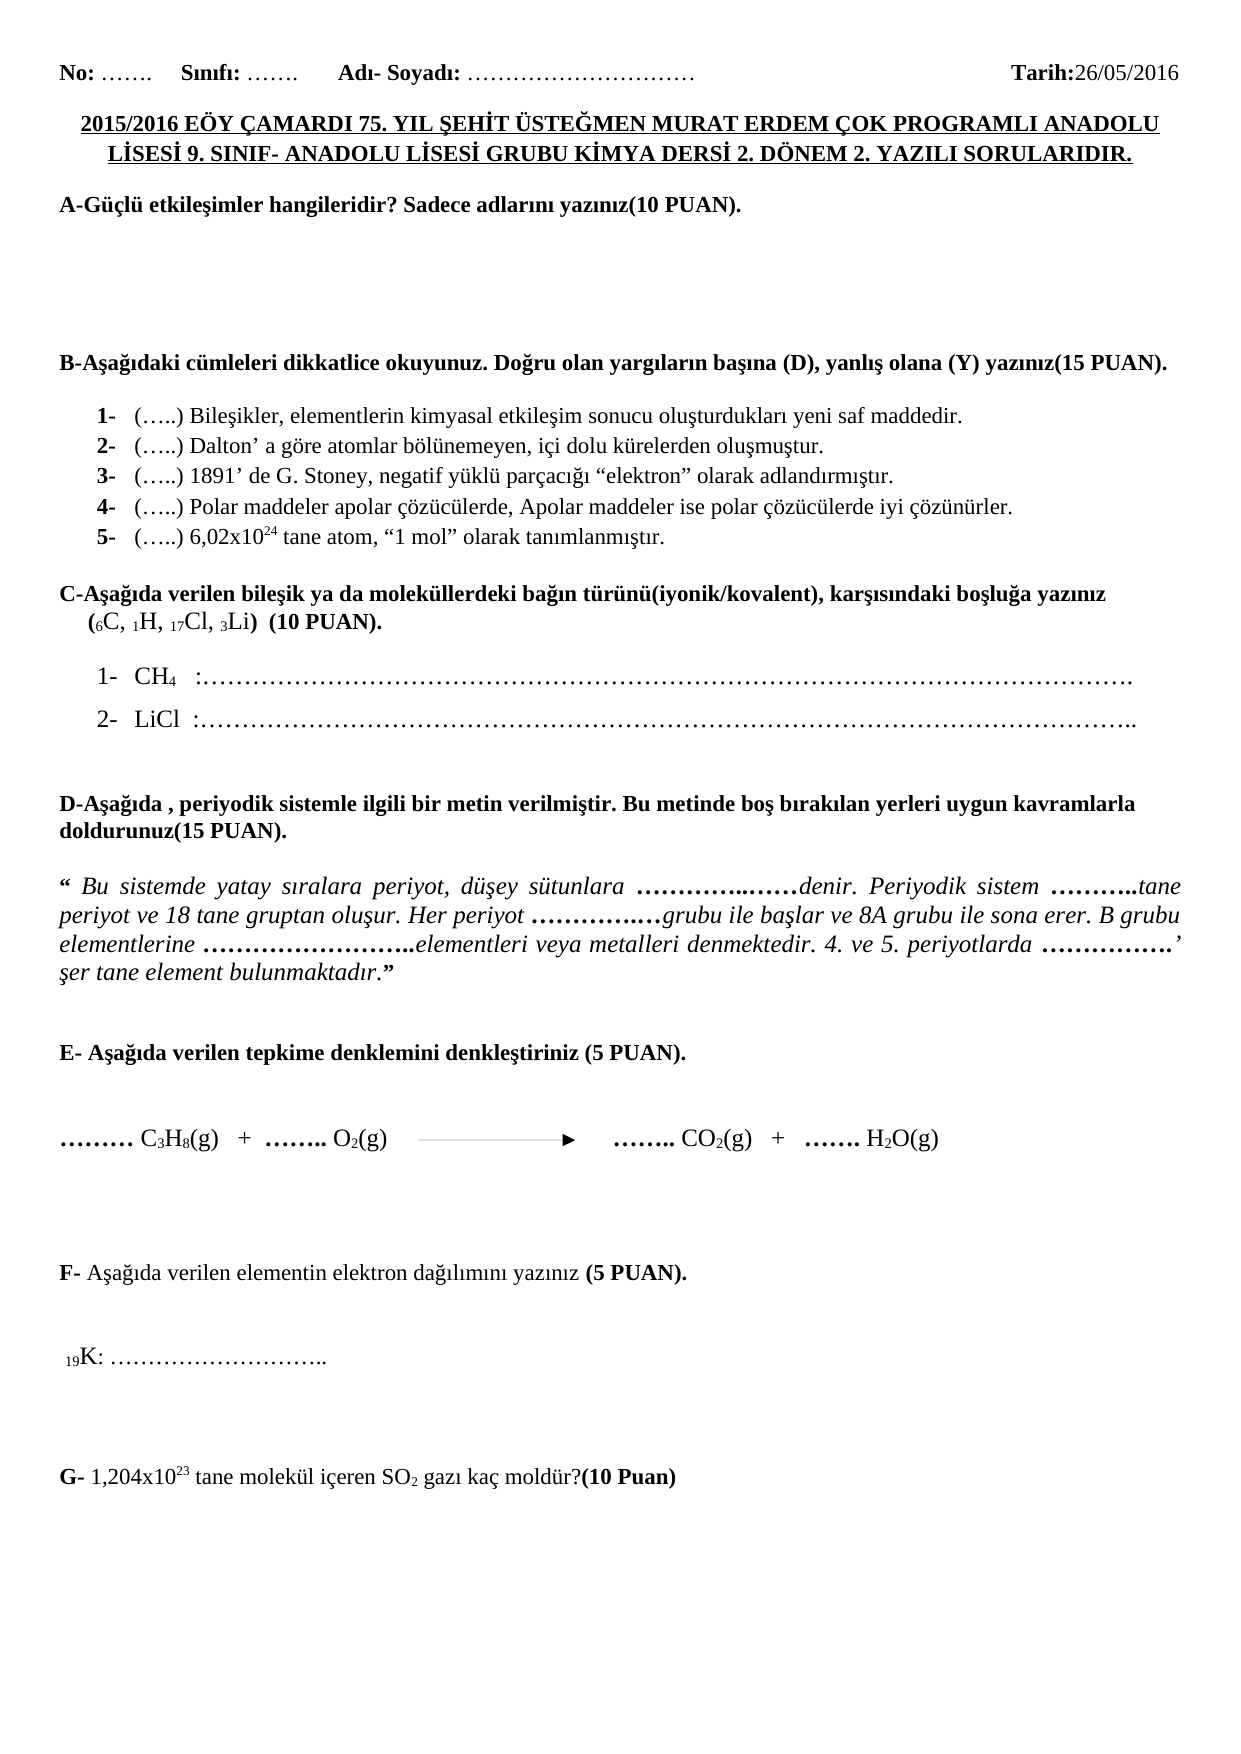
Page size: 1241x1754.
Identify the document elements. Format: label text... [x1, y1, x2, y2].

text C-Aşağıda verilen bileşik ya da moleküllerdeki bağın türünü(iyonik/kovalent), karşısındaki boşluğa yazınız [59, 579, 1181, 606]
list (…..) Bileşikler, elementlerin kimyasal etkileşim sonucu oluşturdukları yeni saf maddedir. [97, 402, 1181, 428]
text ……… C3H8(g) + …….. O2(g) …….. CO2(g) + ……. H2O(g) [59, 1123, 1181, 1151]
text A-Güçlü etkileşimler hangileridir? Sadece adlarını yazınız(10 PUAN). [59, 191, 1181, 218]
text D-Aşağıda , periyodik sistemle ilgili bir metin verilmiştir. Bu metinde boş bırakılan yerleri uygun kavramlarla doldurunuz(15 PUAN). [59, 790, 1181, 843]
text 2015/2016 EÖY ÇAMARDI 75. YIL ŞEHİT ÜSTEĞMEN MURAT ERDEM ÇOK PROGRAMLI ANADOLU LİSESİ 9. SINIF- ANADOLU LİSESİ GRUBU KİMYA DERSİ 2. DÖNEM 2. YAZILI SORULARIDIR. [59, 110, 1181, 167]
text E- Aşağıda verilen tepkime denklemini denkleştiriniz (5 PUAN). [59, 1039, 1181, 1065]
list (…..) 1891’ de G. Stoney, negatif yüklü parçacığı “elektron” olarak adlandırmıştır. [97, 463, 1181, 489]
list CH4 :…………………………………………………………………………………………………. [97, 661, 1181, 690]
list (…..) Dalton’ a göre atomlar bölünemeyen, içi dolu kürelerden oluşmuştur. [97, 432, 1181, 459]
list LiCl :………………………………………………………………………………………………….. [97, 704, 1181, 733]
list (…..) Polar maddeler apolar çözücülerde, Apolar maddeler ise polar çözücülerde iyi çözünürler. [97, 493, 1181, 519]
text G- 1,204x1023 tane molekül içeren SO2 gazı kaç moldür?(10 Puan) [59, 1463, 1181, 1489]
list (…..) 6,02x1024 tane atom, “1 mol” olarak tanımlanmıştır. [97, 523, 1181, 549]
text “ Bu sistemde yatay sıralara periyot, düşey sütunlara …………..……denir. Periyodik sistem ………..tane periyot ve 18 tane gruptan oluşur. Her periyot ………….…grubu ile başlar ve 8A grubu ile sona erer. B grubu elementlerine ……………………..elementleri veya metalleri denmektedir. 4. ve 5. periyotlarda …………….’ şer tane element bulunmaktadır.” [59, 871, 1181, 986]
text B-Aşağıdaki cümleleri dikkatlice okuyunuz. Doğru olan yargıların başına (D), yanlış olana (Y) yazınız(15 PUAN). [59, 349, 1181, 376]
text F- Aşağıda verilen elementin elektron dağılımını yazınız (5 PUAN). [59, 1259, 1181, 1286]
text (6C, 1H, 17Cl, 3Li) (10 PUAN). [59, 606, 1181, 635]
text No: ……. Sınıfı: ……. Adı- Soyadı: ………………………… Tarih:26/05/2016 [59, 59, 1181, 85]
text 19K: ……………………….. [59, 1341, 1181, 1369]
